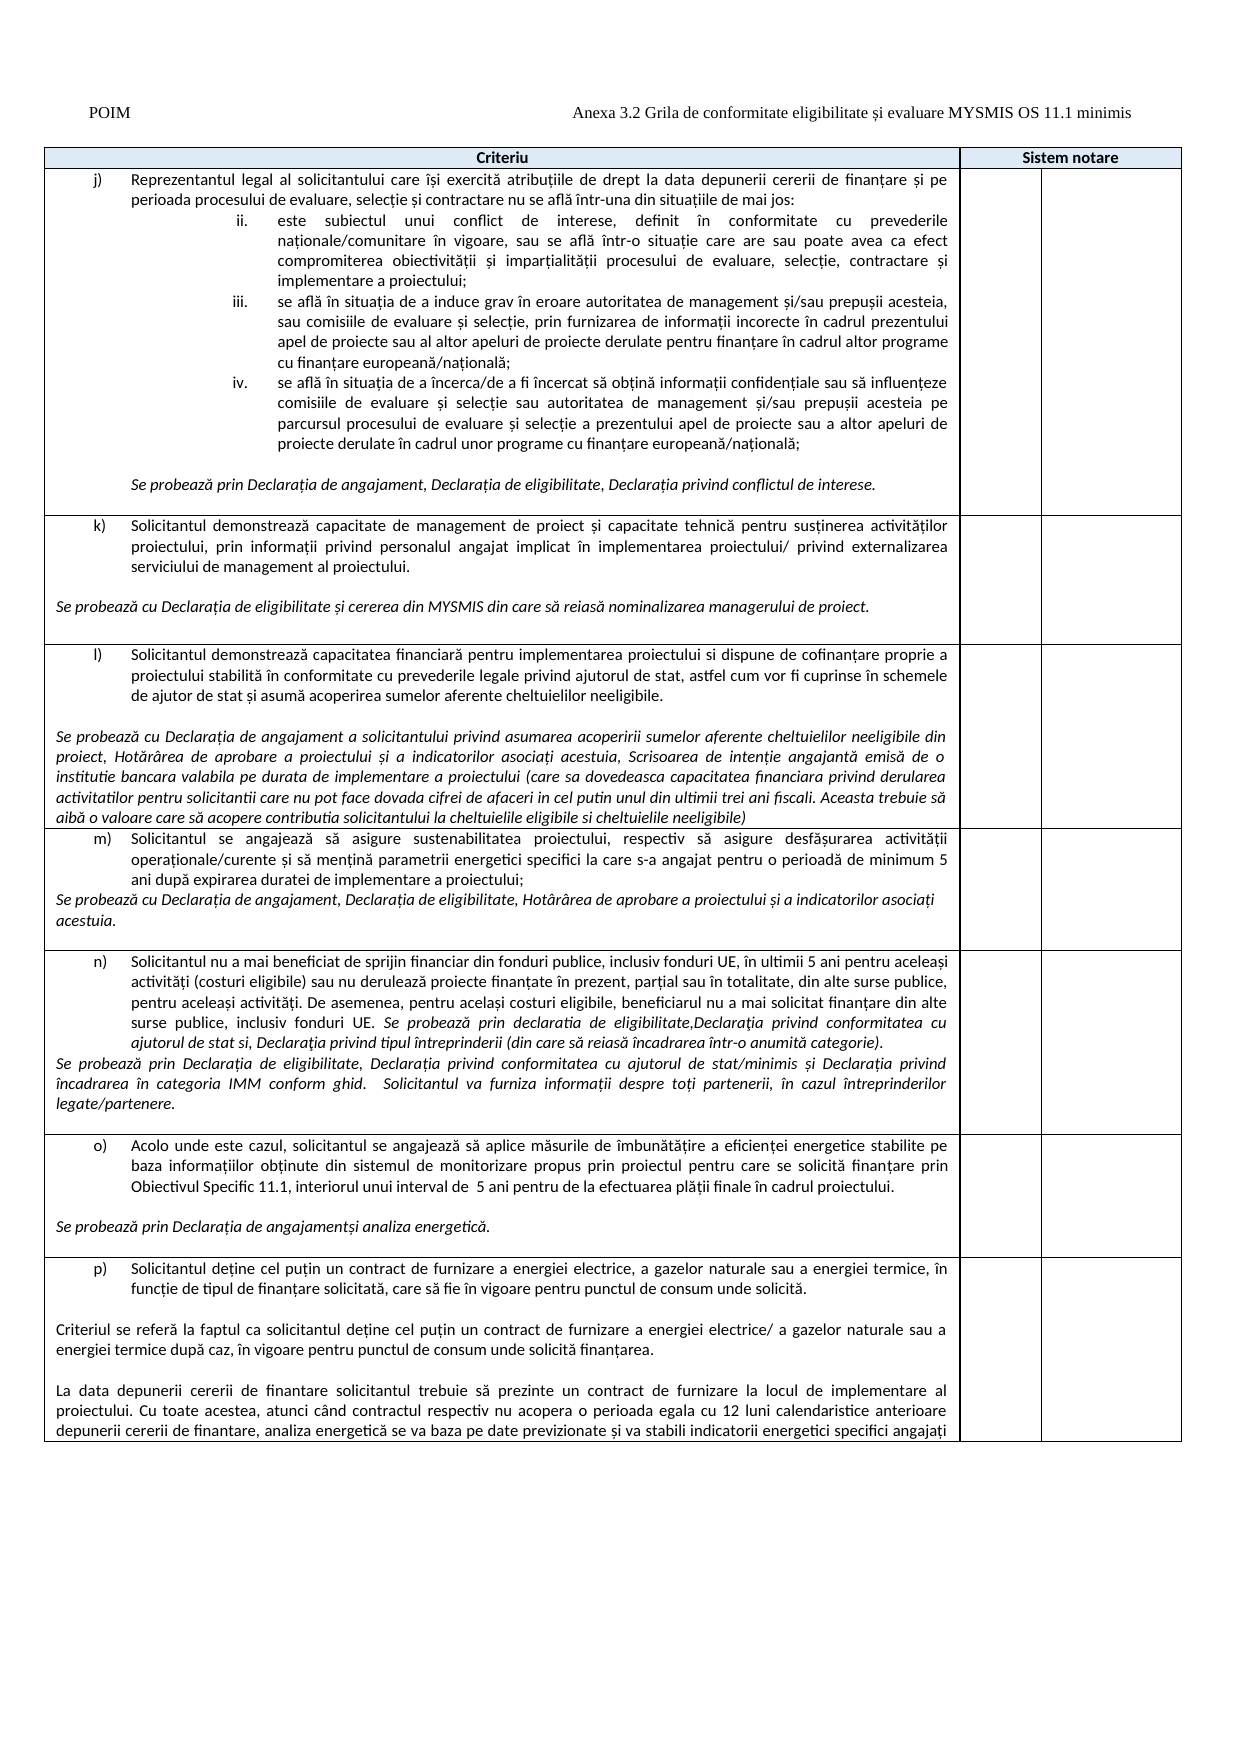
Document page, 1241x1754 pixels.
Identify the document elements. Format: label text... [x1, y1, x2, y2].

table_cell [961, 169, 1041, 514]
table_cell Solicitantul se angajează să asigure sustenabilitatea proiectului, respectiv să asigure desfășurarea activității operaționale/curente și să mențină parametrii energetici specifici la care s-a angajat pentru o perioadă de minimum 5 ani după expirarea duratei de implementare a proiectului; Se probează cu Declaraţia de angajament, Declarația de eligibilitate, Hotârârea de aprobare a proiectului și a indicatorilor asociați acestuia. [45, 829, 959, 950]
table_cell Solicitantul demonstrează capacitatea financiară pentru implementarea proiectului si dispune de cofinanțare proprie a proiectului stabilită în conformitate cu prevederile legale privind ajutorul de stat, astfel cum vor fi cuprinse în schemele de ajutor de stat și asumă acoperirea sumelor aferente cheltuielilor neeligibile. Se probează cu Declaraţia de angajament a solicitantului privind asumarea acoperirii sumelor aferente cheltuielilor neeligibile din proiect, Hotărârea de aprobare a proiectului și a indicatorilor asociați acestuia, Scrisoarea de intenție angajantă emisă de o institutie bancara valabila pe durata de implementare a proiectului (care sa dovedeasca capacitatea financiara privind derularea activitatilor pentru solicitantii care nu pot face dovada cifrei de afaceri in cel putin unul din ultimii trei ani fiscali. Aceasta trebuie să aibă o valoare care să acopere contributia solicitantului la cheltuielile eligibile si cheltuielile neeligibile) [45, 645, 959, 827]
table_cell [1042, 516, 1181, 644]
table_header Criteriu [45, 148, 959, 168]
table_cell [1042, 951, 1181, 1134]
table_cell [1042, 1258, 1181, 1441]
table_cell [1042, 1135, 1181, 1257]
table_cell Solicitantul nu a mai beneficiat de sprijin financiar din fonduri publice, inclusiv fonduri UE, în ultimii 5 ani pentru aceleași activități (costuri eligibile) sau nu derulează proiecte finanțate în prezent, parțial sau în totalitate, din alte surse publice, pentru aceleași activități. De asemenea, pentru același costuri eligibile, beneficiarul nu a mai solicitat finanțare din alte surse publice, inclusiv fonduri UE. Se probează prin declaratia de eligibilitate,Declaraţia privind conformitatea cu ajutorul de stat si, Declaraţia privind tipul întreprinderii (din care să reiasă încadrarea într-o anumită categorie). Se probează prin Declarația de eligibilitate, Declaraţia privind conformitatea cu ajutorul de stat/minimis şi Declaraţia privind încadrarea în categoria IMM conform ghid. Solicitantul va furniza informaţii despre toţi partenerii, în cazul întreprinderilor legate/partenere. [45, 951, 959, 1134]
table_cell [961, 829, 1041, 950]
table_cell [961, 645, 1041, 827]
table_cell [961, 516, 1041, 644]
table_cell Solicitantul demonstrează capacitate de management de proiect și capacitate tehnică pentru susținerea activităților proiectului, prin informații privind personalul angajat implicat în implementarea proiectului/ privind externalizarea serviciului de management al proiectului. Se probează cu Declarația de eligibilitate și cererea din MYSMIS din care să reiasă nominalizarea managerului de proiect. [45, 516, 959, 644]
table_cell Reprezentantul legal al solicitantului care își exercită atribuțiile de drept la data depunerii cererii de finanțare și pe perioada procesului de evaluare, selecție și contractare nu se află într-una din situațiile de mai jos: este subiectul unui conflict de interese, definit în conformitate cu prevederile naționale/comunitare în vigoare, sau se află într-o situație care are sau poate avea ca efect compromiterea obiectivității și imparțialității procesului de evaluare, selecție, contractare și implementare a proiectului; se află în situația de a induce grav în eroare autoritatea de management și/sau prepușii acesteia, sau comisiile de evaluare și selecție, prin furnizarea de informații incorecte în cadrul prezentului apel de proiecte sau al altor apeluri de proiecte derulate pentru finanțare în cadrul altor programe cu finanțare europeană/națională; se află în situația de a încerca/de a fi încercat să obțină informații confidențiale sau să influențeze comisiile de evaluare și selecție sau autoritatea de management și/sau prepușii acesteia pe parcursul procesului de evaluare și selecție a prezentului apel de proiecte sau a altor apeluri de proiecte derulate în cadrul unor programe cu finanțare europeană/națională; Se probează prin Declarația de angajament, Declarația de eligibilitate, Declarația privind conflictul de interese. [45, 169, 959, 514]
table_cell [1042, 169, 1181, 514]
table_cell [1042, 645, 1181, 827]
table_header Sistem notare [961, 148, 1181, 168]
table_cell [961, 1258, 1041, 1441]
table_cell [961, 1135, 1041, 1257]
table_cell [961, 951, 1041, 1134]
table_cell [1042, 829, 1181, 950]
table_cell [45, 1258, 959, 1441]
table_cell Acolo unde este cazul, solicitantul se angajează să aplice măsurile de îmbunătățire a eficienţei energetice stabilite pe baza informațiilor obținute din sistemul de monitorizare propus prin proiectul pentru care se solicită finanţare prin Obiectivul Specific 11.1, interiorul unui interval de 5 ani pentru de la efectuarea plăţii finale în cadrul proiectului. Se probează prin Declarația de angajamentşi analiza energetică. [45, 1135, 959, 1257]
